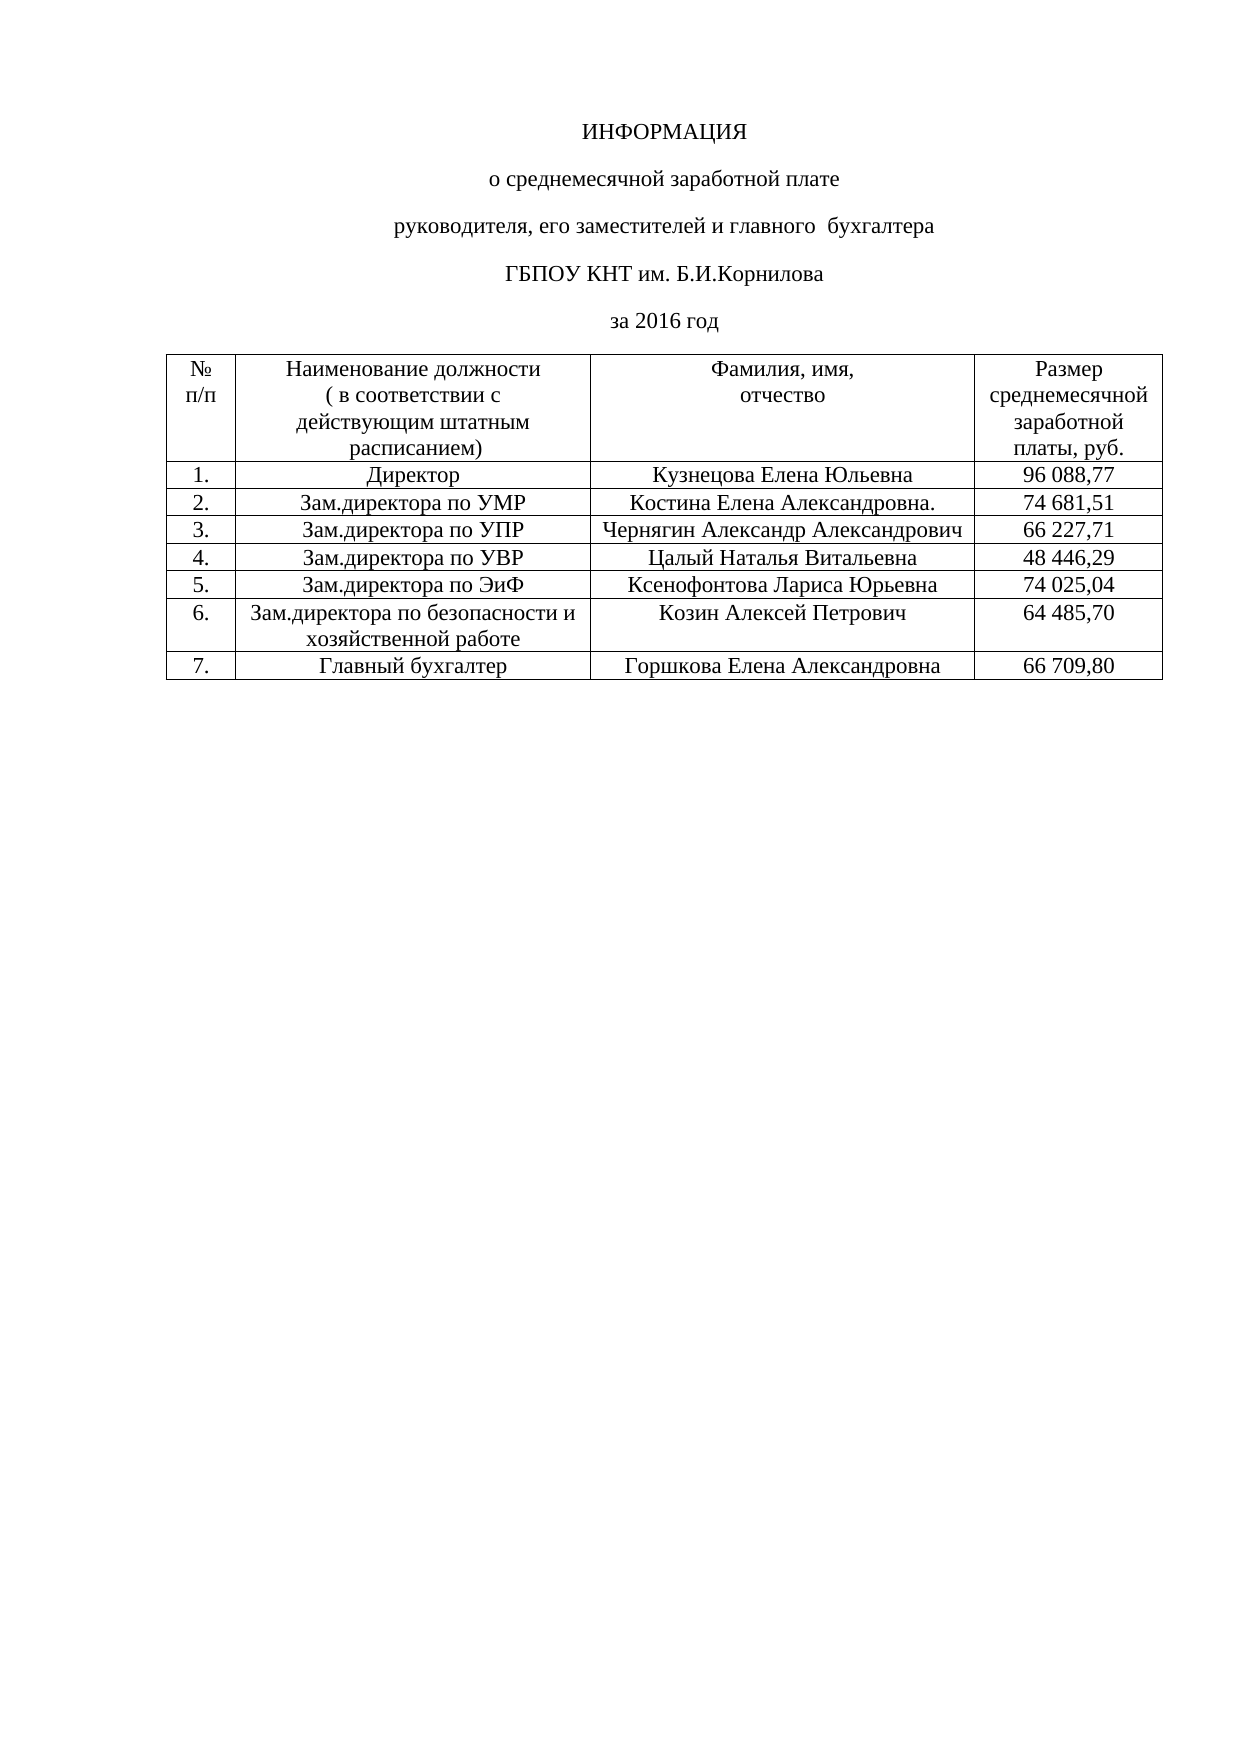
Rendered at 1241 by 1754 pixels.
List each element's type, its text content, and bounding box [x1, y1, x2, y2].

table_cell Директор [236, 462, 590, 488]
table_cell Зам.директора по УМР [236, 489, 590, 515]
table_cell Костина Елена Александровна. [591, 489, 974, 515]
table_cell 64 485,70 [975, 599, 1162, 651]
table_cell 3. [167, 516, 235, 543]
table_cell Зам.директора по ЭиФ [236, 571, 590, 597]
table_cell Чернягин Александр Александрович [591, 516, 974, 543]
table_cell Ксенофонтова Лариса Юрьевна [591, 571, 974, 597]
table_cell 66 227,71 [975, 516, 1162, 543]
table_header Наименование должности ( в соответствии с действующим штатным расписанием) [236, 355, 590, 461]
table_cell 5. [167, 571, 235, 597]
table_cell Козин Алексей Петрович [591, 599, 974, 651]
table_cell Горшкова Елена Александровна [591, 652, 974, 679]
table_cell 2. [167, 489, 235, 515]
table_cell Зам.директора по безопасности и хозяйственной работе [236, 599, 590, 651]
table_cell 7. [167, 652, 235, 679]
table_cell 74 681,51 [975, 489, 1162, 515]
table_cell Кузнецова Елена Юльевна [591, 462, 974, 488]
table_cell Зам.директора по УПР [236, 516, 590, 543]
text за 2016 год [177, 307, 1152, 333]
text о среднемесячной заработной плате [177, 165, 1152, 192]
table_cell Цалый Наталья Витальевна [591, 544, 974, 570]
table_cell 66 709,80 [975, 652, 1162, 679]
table_header Фамилия, имя, отчество [591, 355, 974, 461]
table_cell 6. [167, 599, 235, 651]
text руководителя, его заместителей и главного бухгалтера [177, 212, 1152, 239]
table_cell Зам.директора по УВР [236, 544, 590, 570]
table_cell 96 088,77 [975, 462, 1162, 488]
table_cell 1. [167, 462, 235, 488]
table_header № п/п [167, 355, 235, 461]
text ИНФОРМАЦИЯ [177, 118, 1152, 144]
table_cell Главный бухгалтер [236, 652, 590, 679]
table_header Размер среднемесячной заработной платы, руб. [975, 355, 1162, 461]
table_cell 48 446,29 [975, 544, 1162, 570]
table_cell 4. [167, 544, 235, 570]
table_cell 74 025,04 [975, 571, 1162, 597]
text ГБПОУ КНТ им. Б.И.Корнилова [177, 260, 1152, 286]
